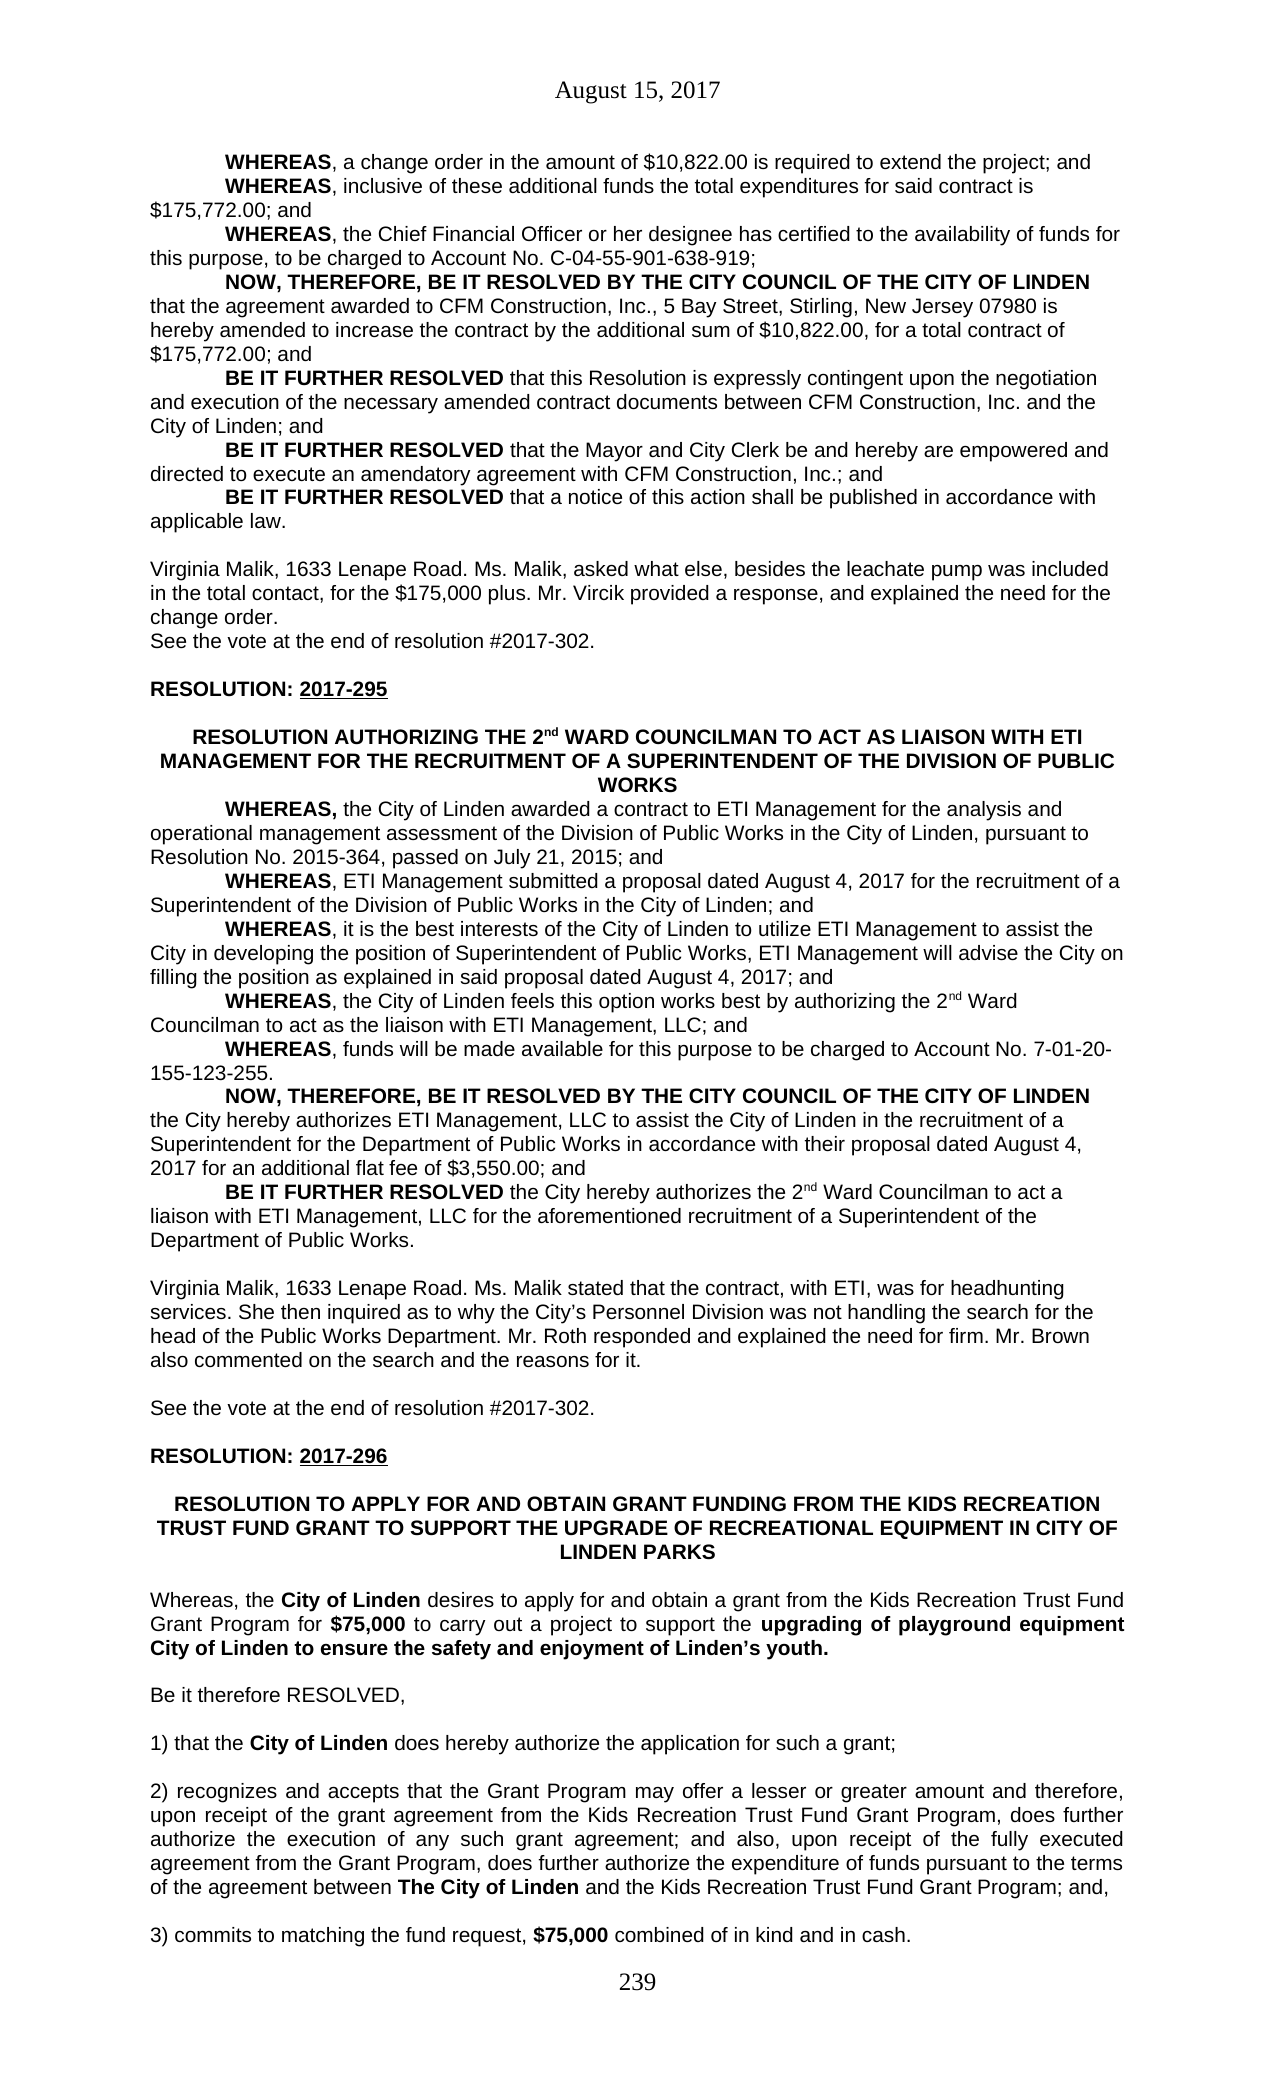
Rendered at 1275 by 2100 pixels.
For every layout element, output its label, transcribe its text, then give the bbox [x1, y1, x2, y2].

text NOW, THEREFORE, BE IT RESOLVED BY THE CITY COUNCIL OF THE CITY OF LINDEN that the agreement awarded to CFM Construction, Inc., 5 Bay Street, Stirling, New Jersey 07980 is hereby amended to increase the contract by the additional sum of $10,822.00, for a total contract of $175,772.00; and [150, 270, 1125, 366]
text WHEREAS, ETI Management submitted a proposal dated August 4, 2017 for the recruitment of a Superintendent of the Division of Public Works in the City of Linden; and [150, 869, 1125, 917]
text WHEREAS, the City of Linden feels this option works best by authorizing the 2nd Ward Councilman to act as the liaison with ETI Management, LLC; and [150, 988, 1125, 1036]
text 1) that the City of Linden does hereby authorize the application for such a grant; [150, 1731, 1125, 1755]
text WHEREAS, it is the best interests of the City of Linden to utilize ETI Management to assist the City in developing the position of Superintendent of Public Works, ETI Management will advise the City on filling the position as explained in said proposal dated August 4, 2017; and [150, 917, 1125, 988]
text BE IT FURTHER RESOLVED that the Mayor and City Clerk be and hereby are empowered and directed to execute an amendatory agreement with CFM Construction, Inc.; and [150, 437, 1125, 485]
text 3) commits to matching the fund request, $75,000 combined of in kind and in cash. [150, 1923, 1125, 1947]
text BE IT FURTHER RESOLVED that this Resolution is expressly contingent upon the negotiation and execution of the necessary amended contract documents between CFM Construction, Inc. and the City of Linden; and [150, 366, 1125, 437]
text Virginia Malik, 1633 Lenape Road. Ms. Malik, asked what else, besides the leachate pump was included in the total contact, for the $175,000 plus. Mr. Vircik provided a response, and explained the need for the change order. [150, 557, 1125, 629]
text See the vote at the end of resolution #2017-302. [150, 1396, 1125, 1420]
text WHEREAS, the City of Linden awarded a contract to ETI Management for the analysis and operational management assessment of the Division of Public Works in the City of Linden, pursuant to Resolution No. 2015-364, passed on July 21, 2015; and [150, 797, 1125, 869]
text Be it therefore RESOLVED, [150, 1683, 1125, 1707]
text See the vote at the end of resolution #2017-302. [150, 629, 1125, 653]
text RESOLUTION AUTHORIZING THE 2nd WARD COUNCILMAN TO ACT AS LIAISON WITH ETI MANAGEMENT FOR THE RECRUITMENT OF A SUPERINTENDENT OF THE DIVISION OF PUBLIC WORKS [150, 725, 1125, 797]
text NOW, THEREFORE, BE IT RESOLVED BY THE CITY COUNCIL OF THE CITY OF LINDEN the City hereby authorizes ETI Management, LLC to assist the City of Linden in the recruitment of a Superintendent for the Department of Public Works in accordance with their proposal dated August 4, 2017 for an additional flat fee of $3,550.00; and [150, 1084, 1125, 1180]
text RESOLUTION TO APPLY FOR AND OBTAIN GRANT FUNDING FROM THE KIDS RECREATION TRUST FUND GRANT TO SUPPORT THE UPGRADE OF RECREATIONAL EQUIPMENT IN CITY OF LINDEN PARKS [150, 1492, 1125, 1563]
text BE IT FURTHER RESOLVED that a notice of this action shall be published in accordance with applicable law. [150, 485, 1125, 533]
text WHEREAS, funds will be made available for this purpose to be charged to Account No. 7-01-20-155-123-255. [150, 1036, 1125, 1084]
text WHEREAS, inclusive of these additional funds the total expenditures for said contract is $175,772.00; and [150, 174, 1125, 222]
text 2) recognizes and accepts that the Grant Program may offer a lesser or greater amount and therefore, upon receipt of the grant agreement from the Kids Recreation Trust Fund Grant Program, does further authorize the execution of any such grant agreement; and also, upon receipt of the fully executed agreement from the Grant Program, does further authorize the expenditure of funds pursuant to the terms of the agreement between The City of Linden and the Kids Recreation Trust Fund Grant Program; and, [150, 1779, 1125, 1899]
text Whereas, the City of Linden desires to apply for and obtain a grant from the Kids Recreation Trust Fund Grant Program for $75,000 to carry out a project to support the upgrading of playground equipment City of Linden to ensure the safety and enjoyment of Linden’s youth. [150, 1587, 1125, 1659]
text RESOLUTION: 2017-295 [150, 677, 1125, 701]
text Virginia Malik, 1633 Lenape Road. Ms. Malik stated that the contract, with ETI, was for headhunting services. She then inquired as to why the City’s Personnel Division was not handling the search for the head of the Public Works Department. Mr. Roth responded and explained the need for firm. Mr. Brown also commented on the search and the reasons for it. [150, 1276, 1125, 1372]
text RESOLUTION: 2017-296 [150, 1444, 1125, 1468]
text WHEREAS, the Chief Financial Officer or her designee has certified to the availability of funds for this purpose, to be charged to Account No. C-04-55-901-638-919; [150, 222, 1125, 270]
text WHEREAS, a change order in the amount of $10,822.00 is required to extend the project; and [150, 150, 1125, 174]
text BE IT FURTHER RESOLVED the City hereby authorizes the 2nd Ward Councilman to act a liaison with ETI Management, LLC for the aforementioned recruitment of a Superintendent of the Department of Public Works. [150, 1180, 1125, 1252]
